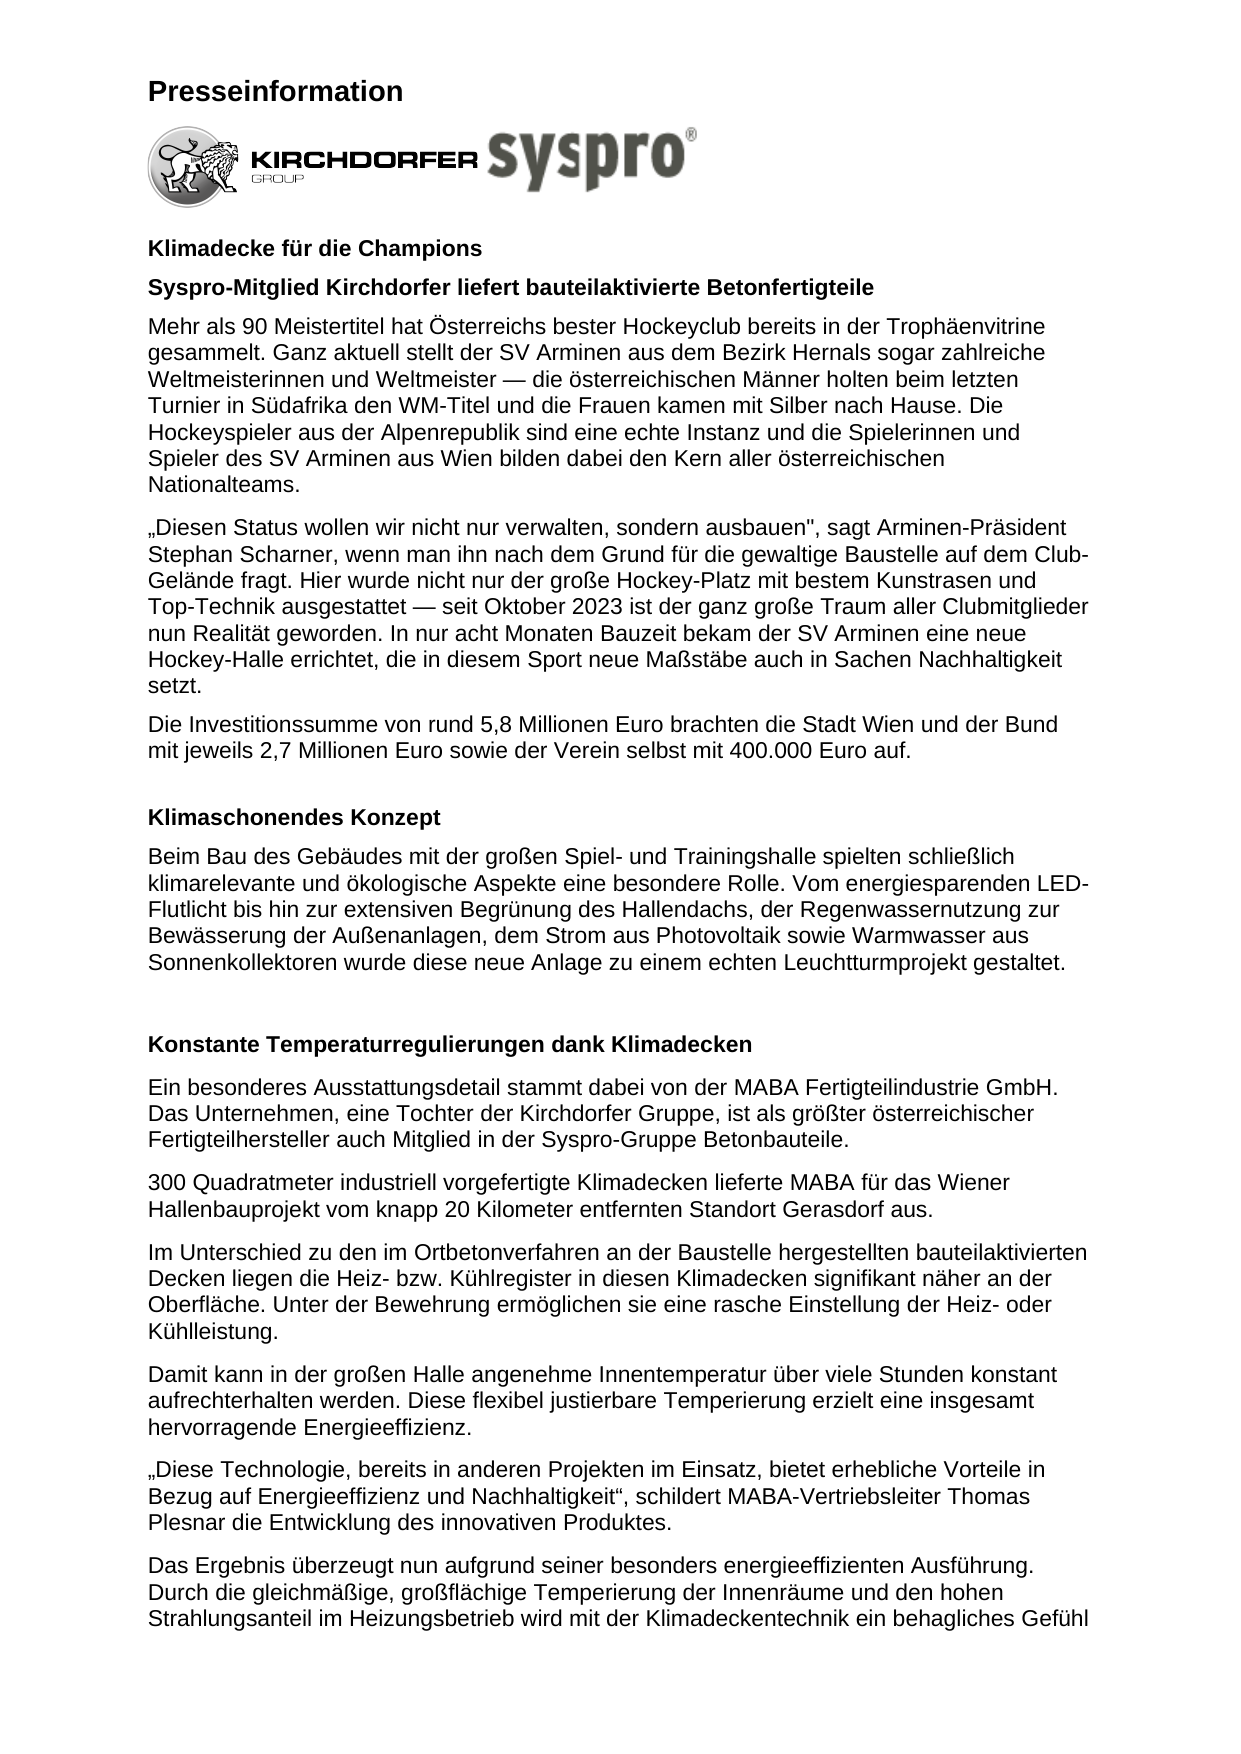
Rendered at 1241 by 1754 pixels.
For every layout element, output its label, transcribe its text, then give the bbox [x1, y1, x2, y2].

text Im Unterschied zu den im Ortbetonverfahren an der Baustelle hergestellten bauteilaktivierten Decken liegen die Heiz- bzw. Kühlregister in diesen Klimadecken signifikant näher an der Oberfläche. Unter der Bewehrung ermöglichen sie eine rasche Einstellung der Heiz- oder Kühlleistung. [148, 1239, 1090, 1344]
text Konstante Temperaturregulierungen dank Klimadecken [148, 1031, 1090, 1057]
picture [147, 107, 708, 208]
text 300 Quadratmeter industriell vorgefertigte Klimadecken lieferte MABA für das Wiener Hallenbauprojekt vom knapp 20 Kilometer entfernten Standort Gerasdorf aus. [148, 1169, 1090, 1222]
text Mehr als 90 Meistertitel hat Österreichs bester Hockeyclub bereits in der Trophäenvitrine gesammelt. Ganz aktuell stellt der SV Arminen aus dem Bezirk Hernals sogar zahlreiche Weltmeisterinnen und Weltmeister — die österreichischen Männer holten beim letzten Turnier in Südafrika den WM-Titel und die Frauen kamen mit Silber nach Hause. Die Hockeyspieler aus der Alpenrepublik sind eine echte Instanz und die Spielerinnen und Spieler des SV Arminen aus Wien bilden dabei den Kern aller österreichischen Nationalteams. [148, 313, 1090, 497]
text Klimaschonendes Konzept [148, 804, 1090, 831]
text Damit kann in der großen Halle angenehme Innentemperatur über viele Stunden konstant aufrechterhalten werden. Diese flexibel justierbare Temperierung erzielt eine insgesamt hervorragende Energieeffizienz. [148, 1361, 1090, 1440]
text „Diese Technologie, bereits in anderen Projekten im Einsatz, bietet erhebliche Vorteile in Bezug auf Energieeffizienz und Nachhaltigkeit“, schildert MABA-Vertriebsleiter Thomas Plesnar die Entwicklung des innovativen Produktes. [148, 1456, 1090, 1536]
text Klimadecke für die Champions [148, 235, 1090, 262]
text „Diesen Status wollen wir nicht nur verwalten, sondern ausbauen", sagt Arminen-Präsident Stephan Scharner, wenn man ihn nach dem Grund für die gewaltige Baustelle auf dem Club-Gelände fragt. Hier wurde nicht nur der große Hockey-Platz mit bestem Kunstrasen und Top-Technik ausgestattet — seit Oktober 2023 ist der ganz große Traum aller Clubmitglieder nun Realität geworden. In nur acht Monaten Bauzeit bekam der SV Arminen eine neue Hockey-Halle errichtet, die in diesem Sport neue Maßstäbe auch in Sachen Nachhaltigkeit setzt. [148, 514, 1090, 699]
text Die Investitionssumme von rund 5,8 Millionen Euro brachten die Stadt Wien und der Bund mit jeweils 2,7 Millionen Euro sowie der Verein selbst mit 400.000 Euro auf. [148, 711, 1090, 792]
text Beim Bau des Gebäudes mit der großen Spiel- und Trainingshalle spielten schließlich klimarelevante und ökologische Aspekte eine besondere Rolle. Vom energiesparenden LED-Flutlicht bis hin zur extensiven Begrünung des Hallendachs, der Regenwassernutzung zur Bewässerung der Außenanlagen, dem Strom aus Photovoltaik sowie Warmwasser aus Sonnenkollektoren wurde diese neue Anlage zu einem echten Leuchtturmprojekt gestaltet. [148, 843, 1090, 975]
text Syspro-Mitglied Kirchdorfer liefert bauteilaktivierte Betonfertigteile [148, 274, 1090, 301]
text Ein besonderes Ausstattungsdetail stammt dabei von der MABA Fertigteilindustrie GmbH. Das Unternehmen, eine Tochter der Kirchdorfer Gruppe, ist als größter österreichischer Fertigteilhersteller auch Mitglied in der Syspro-Gruppe Betonbauteile. [148, 1073, 1090, 1153]
